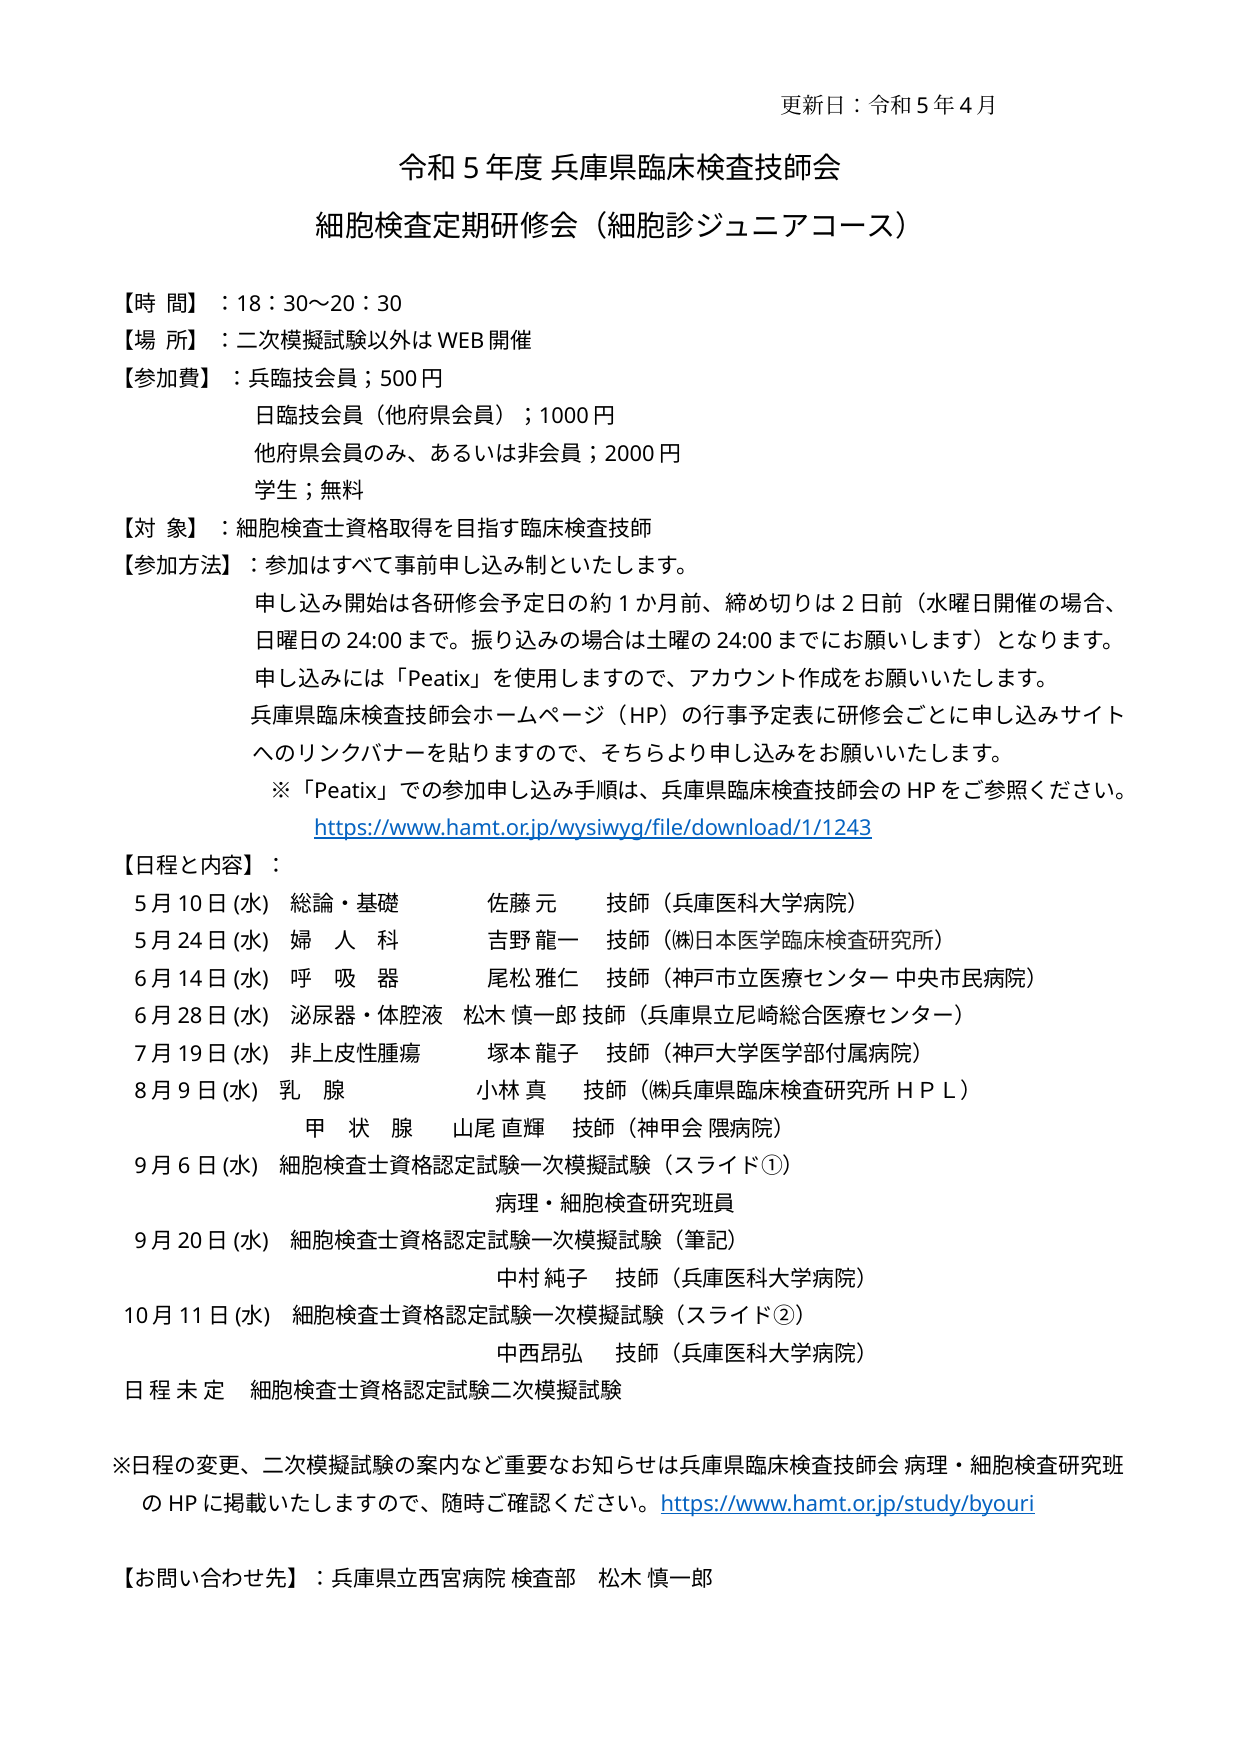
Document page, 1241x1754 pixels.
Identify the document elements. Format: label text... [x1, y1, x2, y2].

text 細胞検査定期研修会（細胞診ジュニアコース） [112, 203, 1128, 245]
text 兵庫県臨床検査技師会ホームページ（HP）の行事予定表に研修会ごとに申し込みサイトへのリンクバナーを貼りますので、そちらより申し込みをお願いいたします。 [178, 695, 1128, 770]
text 甲 状 腺 山尾 直輝 技師（神甲会 隈病院） [112, 1108, 1128, 1145]
text 9月 6 日 (水) 細胞検査士資格認定試験一次模擬試験（スライド①） [112, 1145, 1128, 1183]
text 他府県会員のみ、あるいは非会員；2000円 [112, 433, 1128, 470]
text ※日程の変更、二次模擬試験の案内など重要なお知らせは兵庫県臨床検査技師会 病理・細胞検査研究班のHPに掲載いたしますので、随時ご確認ください。https://www.hamt.or.jp/study/byouri [112, 1445, 1128, 1520]
text ※「Peatix」での参加申し込み手順は、兵庫県臨床検査技師会のHPをご参照ください。 [178, 770, 1128, 808]
text 日 程 未 定 細胞検査士資格認定試験二次模擬試験 [112, 1370, 1128, 1408]
text 6月28日 (水) 泌尿器・体腔液 松木 慎一郎 技師（兵庫県立尼崎総合医療センター） [112, 995, 1128, 1033]
text 5月24日 (水) 婦 人 科 吉野 龍一 技師（㈱日本医学臨床検査研究所） [112, 920, 1128, 958]
text 日臨技会員（他府県会員）；1000円 [112, 395, 1128, 433]
text 【参加方法】：参加はすべて事前申し込み制といたします。 [112, 545, 1128, 583]
text 【お問い合わせ先】：兵庫県立西宮病院 検査部 松木 慎一郎 [112, 1558, 1128, 1595]
text 【場 所】 ：二次模擬試験以外はWEB開催 [112, 320, 1128, 358]
text 6月14日 (水) 呼 吸 器 尾松 雅仁 技師（神戸市立医療センター 中央市民病院） [112, 958, 1128, 995]
text https://www.hamt.or.jp/wysiwyg/file/download/1/1243 [178, 808, 1128, 845]
text 8月 9 日 (水) 乳 腺 小林 真 技師（㈱兵庫県臨床検査研究所 ＨＰＬ） [112, 1070, 1128, 1108]
text 【対 象】 ：細胞検査士資格取得を目指す臨床検査技師 [112, 508, 1128, 545]
text 【日程と内容】： [112, 845, 1128, 883]
text 9月20日 (水) 細胞検査士資格認定試験一次模擬試験（筆記） [112, 1220, 1128, 1258]
text 病理・細胞検査研究班員 [112, 1183, 1128, 1220]
text 申し込み開始は各研修会予定日の約1か月前、締め切りは2日前（水曜日開催の場合、日曜日の24:00まで。振り込みの場合は土曜の24:00までにお願いします）となります。 [254, 583, 1128, 658]
text 7月19日 (水) 非上皮性腫瘍 塚本 龍子 技師（神戸大学医学部付属病院） [112, 1033, 1128, 1070]
text 【参加費】 ：兵臨技会員；500円 [112, 358, 1128, 395]
text 中村 純子 技師（兵庫医科大学病院） [112, 1258, 1128, 1295]
text 中西昂弘 技師（兵庫医科大学病院） [112, 1333, 1128, 1370]
text 申し込みには「Peatix」を使用しますので、アカウント作成をお願いいたします。 [112, 658, 1128, 695]
text 10月11日 (水) 細胞検査士資格認定試験一次模擬試験（スライド②） [112, 1295, 1128, 1333]
text 令和5年度 兵庫県臨床検査技師会 [112, 128, 1128, 203]
text 学生；無料 [112, 470, 1128, 508]
text 5月10日 (水) 総論・基礎 佐藤 元 技師（兵庫医科大学病院） [112, 883, 1128, 920]
text 【時 間】 ：18：30～20：30 [112, 283, 1128, 320]
